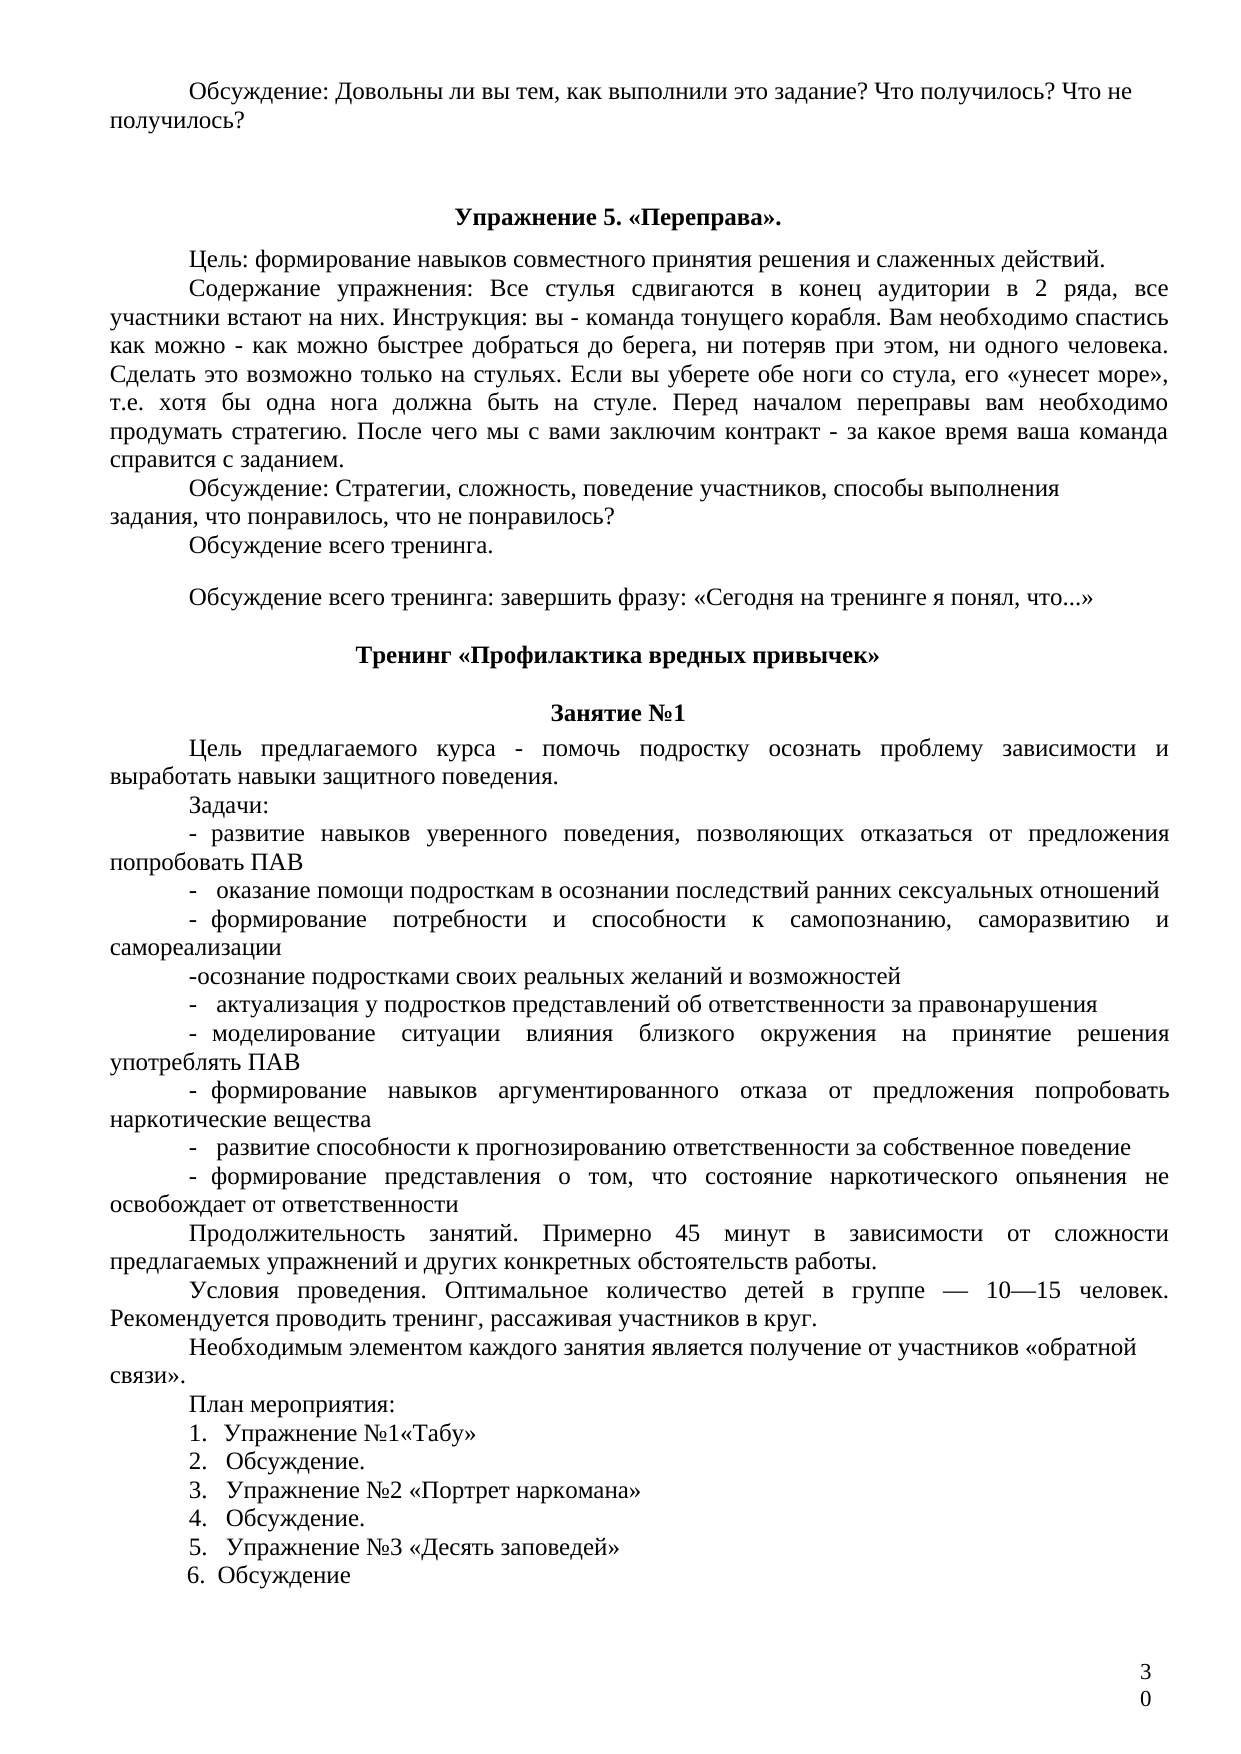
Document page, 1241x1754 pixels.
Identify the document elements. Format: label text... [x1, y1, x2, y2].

list развитие навыков уверенного поведения, позволяющих отказаться от предложения попробовать ПАВ [109, 819, 1170, 876]
list моделирование ситуации влияния близкого окружения на принятие решения употреблять ПАВ [109, 1018, 1170, 1076]
text Обсуждение: Довольны ли вы тем, как выполнили это задание? Что получилось? Что не получилось? [109, 76, 1170, 134]
list развитие способности к прогнозированию ответственности за собственное поведение [109, 1133, 1170, 1161]
list Обсуждение. [109, 1447, 1170, 1475]
text Цель предлагаемого курса - помочь подростку осознать проблему зависимости и выработать навыки защитного поведения. [109, 733, 1170, 790]
text Обсуждение всего тренинга. [109, 531, 1170, 559]
text Тренинг «Профилактика вредных привычек» [68, 617, 1168, 675]
text Обсуждение: Стратегии, сложность, поведение участников, способы выполнения задания, что понравилось, что не понравилось? [109, 473, 1072, 531]
list формирование представления о том, что состояние наркотического опьянения не освобождает от ответственности [109, 1161, 1170, 1218]
list оказание помощи подросткам в осознании последствий ранних сексуальных отношений [109, 876, 1170, 904]
text Условия проведения. Оптимальное количество детей в группе — 10—15 человек. Рекомендуется проводить тренинг, рассаживая участников в круг. [109, 1275, 1170, 1332]
text Задачи: [109, 790, 1170, 819]
text Обсуждение всего тренинга: завершить фразу: «Сегодня на тренинге я понял, что...» [109, 559, 1170, 617]
list Упражнение №2 «Портрет наркомана» [109, 1475, 1170, 1504]
list Упражнение №1«Табу» [109, 1418, 1170, 1447]
list формирование навыков аргументированного отказа от предложения попробовать наркотические вещества [109, 1076, 1170, 1133]
text -осознание подростками своих реальных желаний и возможностей [109, 961, 1170, 990]
text План мероприятия: [109, 1389, 1170, 1418]
list формирование потребности и способности к самопознанию, саморазвитию и самореализации [109, 904, 1170, 961]
text Продолжительность занятий. Примерно 45 минут в зависимости от сложности предлагаемых упражнений и других конкретных обстоятельств работы. [109, 1218, 1170, 1275]
list Обсуждение [109, 1561, 1170, 1589]
text Цель: формирование навыков совместного принятия решения и слаженных действий. [109, 245, 1170, 274]
list Обсуждение. [109, 1504, 1170, 1532]
list актуализация у подростков представлений об ответственности за правонарушения [109, 990, 1170, 1018]
text Необходимым элементом каждого занятия является получение от участников «обратной [109, 1332, 1170, 1361]
text Упражнение 5. «Переправа». [68, 202, 1168, 231]
text Занятие №1 [68, 675, 1168, 733]
text связи». [109, 1361, 1170, 1389]
list Упражнение №3 «Десять заповедей» [109, 1532, 1170, 1561]
text Содержание упражнения: Все стулья сдвигаются в конец аудитории в 2 ряда, все участники встают на них. Инструкция: вы - команда тонущего корабля. Вам необходимо спастись как можно - как можно быстрее добраться до берега, ни потеряв при этом, ни одного человека. Сделать это возможно только на стульях. Если вы уберете обе ноги со стула, его «унесет море», т.е. хотя бы одна нога должна быть на стуле. Перед началом переправы вам необходимо продумать стратегию. После чего мы с вами заключим контракт - за какое время ваша команда справится с заданием. [109, 274, 1170, 473]
